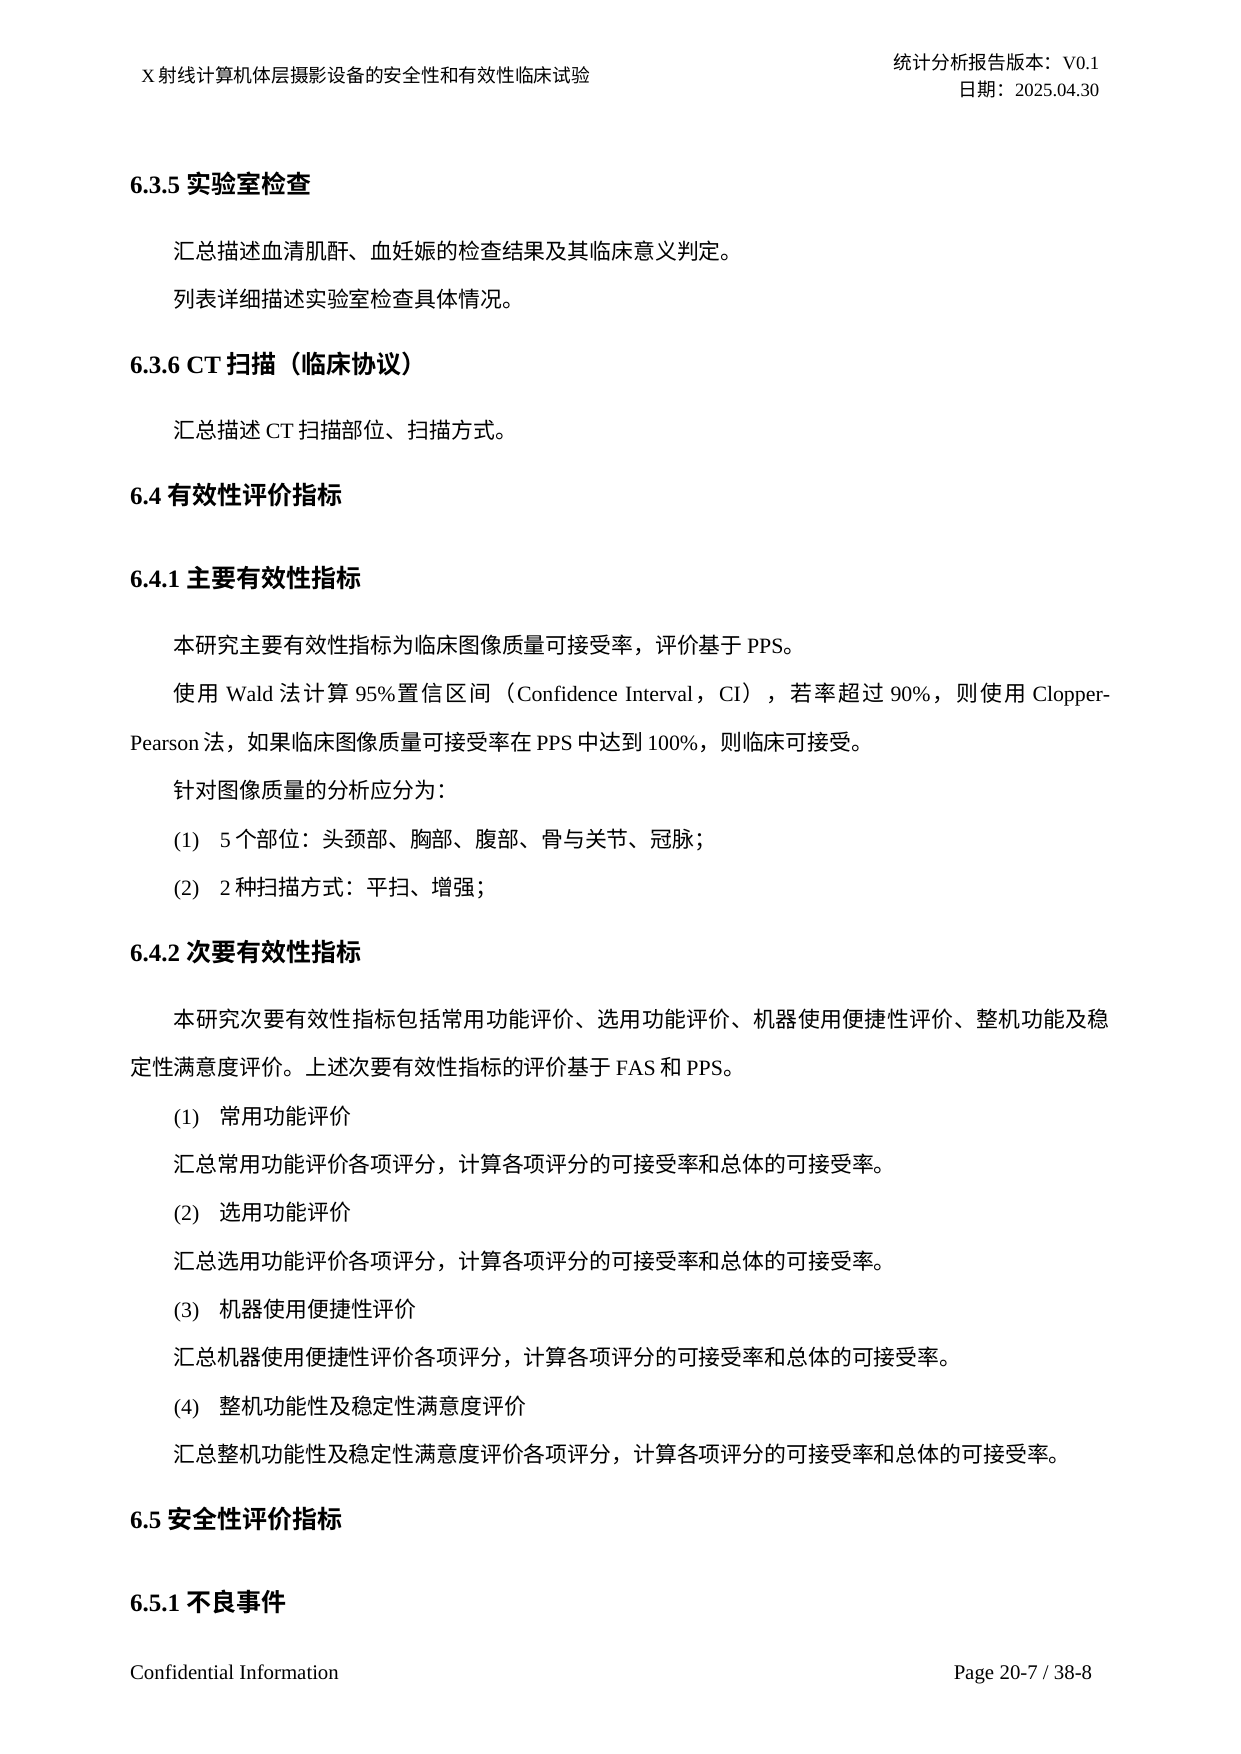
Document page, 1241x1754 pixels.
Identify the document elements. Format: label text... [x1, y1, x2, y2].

text 不良事件 [130, 1568, 1110, 1633]
text 汇总选用功能评价各项评分，计算各项评分的可接受率和总体的可接受率。 [130, 1243, 1110, 1276]
text 汇总常用功能评价各项评分，计算各项评分的可接受率和总体的可接受率。 [130, 1147, 1110, 1179]
list 选用功能评价 [174, 1195, 1110, 1227]
text 汇总机器使用便捷性评价各项评分，计算各项评分的可接受率和总体的可接受率。 [130, 1340, 1110, 1372]
text 本研究主要有效性指标为临床图像质量可接受率，评价基于PPS。 [130, 628, 1110, 660]
text 汇总整机功能性及稳定性满意度评价各项评分，计算各项评分的可接受率和总体的可接受率。 [130, 1437, 1110, 1469]
text 列表详细描述实验室检查具体情况。 [130, 282, 1110, 314]
list 常用功能评价 [174, 1098, 1110, 1131]
text 汇总描述CT扫描部位、扫描方式。 [130, 413, 1110, 446]
list 机器使用便捷性评价 [174, 1292, 1110, 1324]
text 有效性评价指标 [130, 461, 1110, 526]
text 主要有效性指标 [130, 544, 1110, 609]
list 5个部位：头颈部、胸部、腹部、骨与关节、冠脉； [174, 821, 1110, 854]
text 使用Wald法计算95%置信区间（Confidence Interval，CI），若率超过90%，则使用Clopper-Pearson法，如果临床图像质量可接受率在PPS中达到100%，则临床可接受。 [130, 676, 1110, 757]
text CT扫描（临床协议） [130, 330, 1110, 395]
text 实验室检查 [130, 150, 1110, 215]
list 整机功能性及稳定性满意度评价 [174, 1388, 1110, 1421]
list 2种扫描方式：平扫、增强； [174, 870, 1110, 902]
text 次要有效性指标 [130, 918, 1110, 983]
text 安全性评价指标 [130, 1485, 1110, 1550]
text 汇总描述血清肌酐、血妊娠的检查结果及其临床意义判定。 [130, 233, 1110, 266]
text 针对图像质量的分析应分为： [130, 773, 1110, 806]
text 本研究次要有效性指标包括常用功能评价、选用功能评价、机器使用便捷性评价、整机功能及稳定性满意度评价。上述次要有效性指标的评价基于FAS和PPS。 [130, 1001, 1110, 1082]
